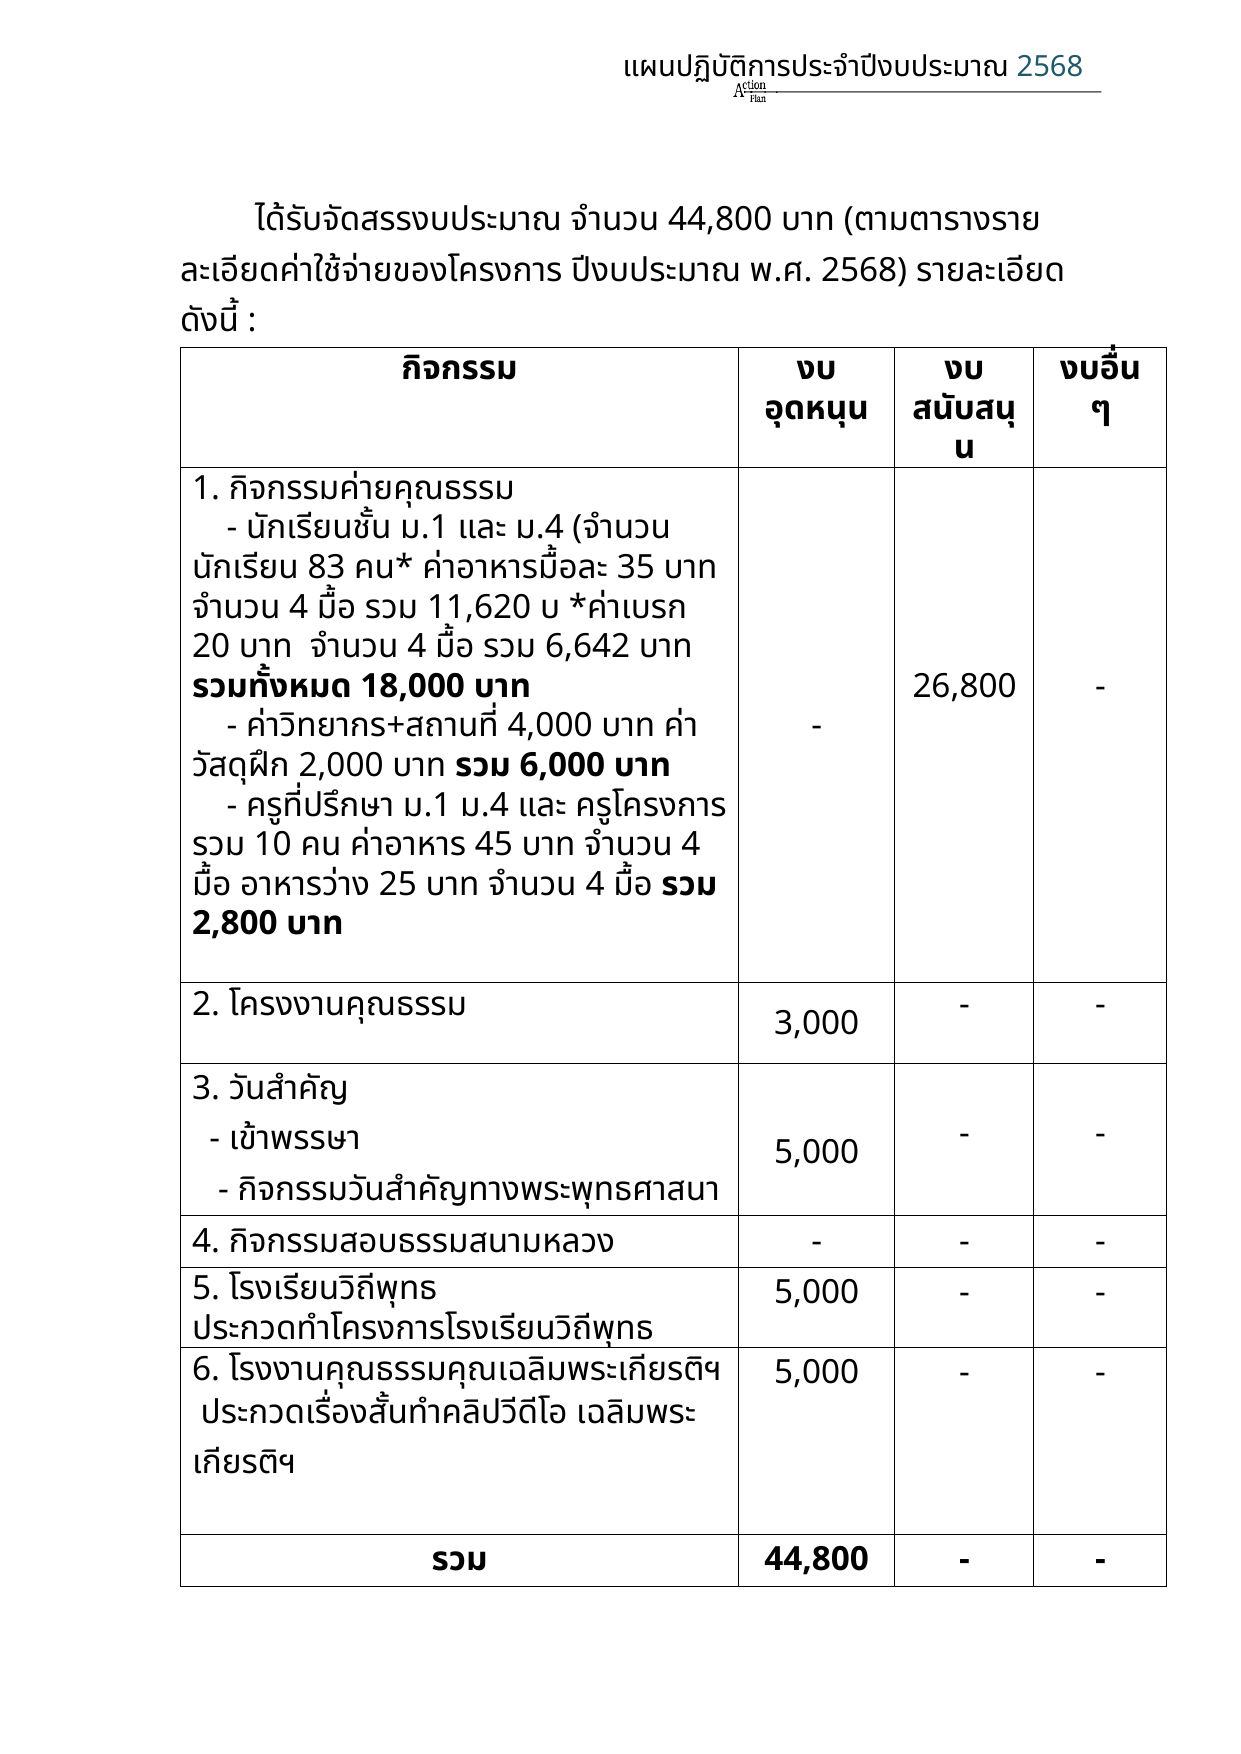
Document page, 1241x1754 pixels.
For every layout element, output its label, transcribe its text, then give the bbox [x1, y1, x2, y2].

table_cell - [895, 1064, 1033, 1215]
table_cell - [895, 1216, 1033, 1267]
table_cell - [895, 1268, 1033, 1347]
table_cell - [895, 1535, 1033, 1586]
table_cell - [1034, 468, 1166, 982]
table_header งบอื่น ๆ [1034, 348, 1166, 467]
table_cell - [895, 983, 1033, 1062]
table_cell รวม [181, 1535, 738, 1586]
table_cell - [1034, 1216, 1166, 1267]
table_header กิจกรรม [181, 348, 738, 467]
table_cell - [739, 468, 894, 982]
table_cell - [1034, 1348, 1166, 1534]
table_cell 5,000 [739, 1348, 894, 1534]
table_cell - [1034, 1064, 1166, 1215]
table_cell - [739, 1216, 894, 1267]
table_cell 5. โรงเรียนวิถีพุทธ ประกวดทำโครงการโรงเรียนวิถีพุทธ [181, 1268, 738, 1347]
table_cell - [1034, 1268, 1166, 1347]
table_header งบสนับสนุน [895, 348, 1033, 467]
table_cell 3,000 [739, 983, 894, 1062]
table_cell - [1034, 983, 1166, 1062]
table_header งบอุดหนุน [739, 348, 894, 467]
table_cell 44,800 [739, 1535, 894, 1586]
table_cell 26,800 [895, 468, 1033, 982]
table_cell 5,000 [739, 1064, 894, 1215]
table_cell 1. กิจกรรมค่ายคุณธรรม - นักเรียนชั้น ม.1 และ ม.4 (จำนวนนักเรียน 83 คน* ค่าอาหารมื้อละ 35 บาท จำนวน 4 มื้อ รวม 11,620 บ *ค่าเบรก 20 บาท จำนวน 4 มื้อ รวม 6,642 บาท รวมทั้งหมด 18,000 บาท - ค่าวิทยากร+สถานที่ 4,000 บาท ค่า วัสดุฝึก 2,000 บาท รวม 6,000 บาท - ครูที่ปรึกษา ม.1 ม.4 และ ครูโครงการ รวม 10 คน ค่าอาหาร 45 บาท จำนวน 4 มื้อ อาหารว่าง 25 บาท จำนวน 4 มื้อ รวม 2,800 บาท [181, 468, 738, 982]
table_cell 3. วันสำคัญ - เข้าพรรษา - กิจกรรมวันสำคัญทางพระพุทธศาสนา [181, 1064, 738, 1215]
table_cell 5,000 [739, 1268, 894, 1347]
table_cell - [1034, 1535, 1166, 1586]
text ได้รับจัดสรรงบประมาณ จำนวน 44,800 บาท (ตามตารางรายละเอียดค่าใช้จ่ายของโครงการ ปีงบประมาณ พ.ศ. 2568) รายละเอียดดังนี้ : [180, 195, 1090, 347]
table_cell 4. กิจกรรมสอบธรรมสนามหลวง [181, 1216, 738, 1267]
table_cell 2. โครงงานคุณธรรม [181, 983, 738, 1062]
table_cell - [895, 1348, 1033, 1534]
table_cell 6. โรงงานคุณธรรมคุณเฉลิมพระเกียรติฯ ประกวดเรื่องสั้นทำคลิปวีดีโอ เฉลิมพระเกียรติฯ [181, 1348, 738, 1534]
picture [721, 76, 1104, 108]
